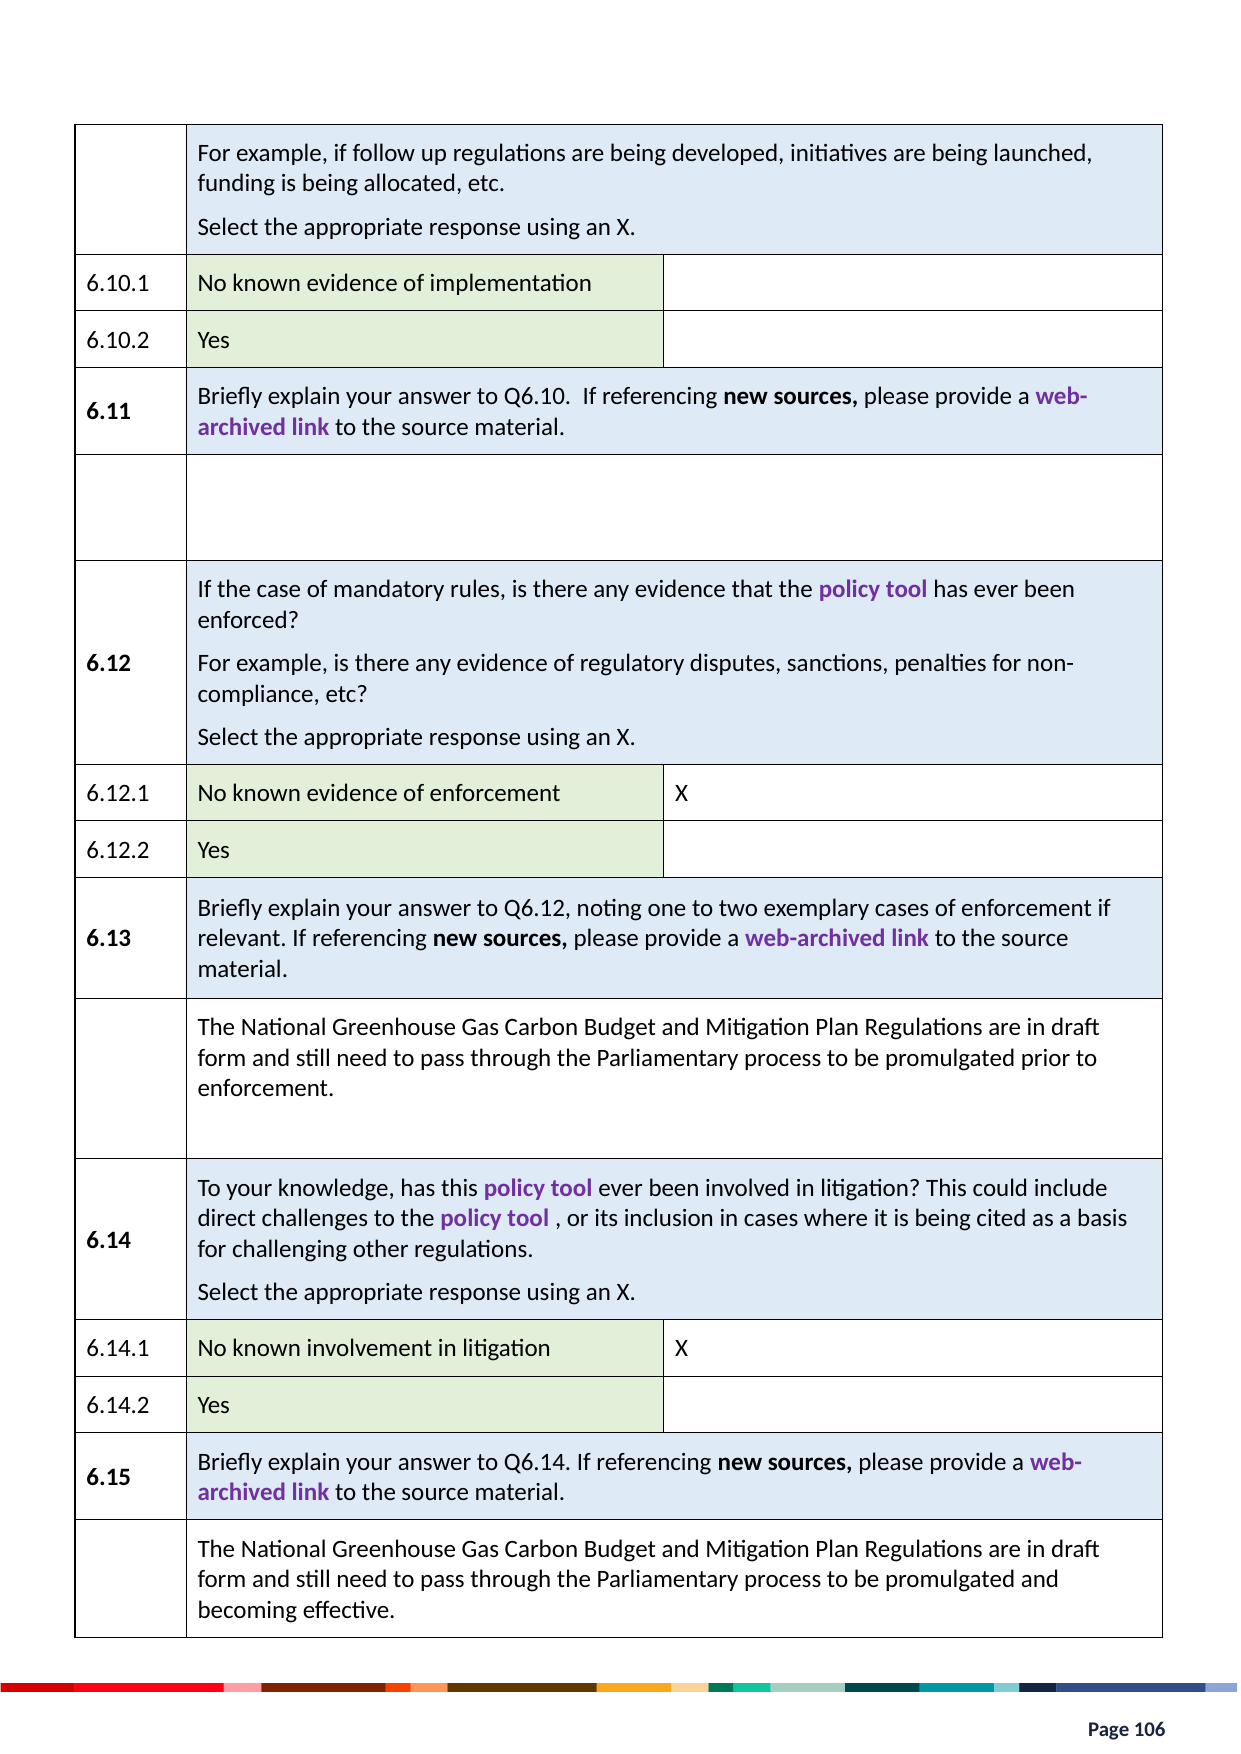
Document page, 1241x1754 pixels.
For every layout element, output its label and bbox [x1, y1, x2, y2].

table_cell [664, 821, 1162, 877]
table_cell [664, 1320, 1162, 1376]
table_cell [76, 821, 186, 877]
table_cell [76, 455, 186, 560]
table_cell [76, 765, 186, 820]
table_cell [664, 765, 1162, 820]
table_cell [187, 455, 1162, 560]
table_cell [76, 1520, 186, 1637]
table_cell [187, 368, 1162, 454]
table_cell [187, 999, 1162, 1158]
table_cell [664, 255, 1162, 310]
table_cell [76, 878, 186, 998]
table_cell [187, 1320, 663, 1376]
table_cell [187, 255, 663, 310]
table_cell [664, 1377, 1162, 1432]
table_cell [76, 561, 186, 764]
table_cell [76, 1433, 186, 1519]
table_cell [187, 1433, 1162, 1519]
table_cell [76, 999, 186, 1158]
picture [0, 1683, 1236, 1692]
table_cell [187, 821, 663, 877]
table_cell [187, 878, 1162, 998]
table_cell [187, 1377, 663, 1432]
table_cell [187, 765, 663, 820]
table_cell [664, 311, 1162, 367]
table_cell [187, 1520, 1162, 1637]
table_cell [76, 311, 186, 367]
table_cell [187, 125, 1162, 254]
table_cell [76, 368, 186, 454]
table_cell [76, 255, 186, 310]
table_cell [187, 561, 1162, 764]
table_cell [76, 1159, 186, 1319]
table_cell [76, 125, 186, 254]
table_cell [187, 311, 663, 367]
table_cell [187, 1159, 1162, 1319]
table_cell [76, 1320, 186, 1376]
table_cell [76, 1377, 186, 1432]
